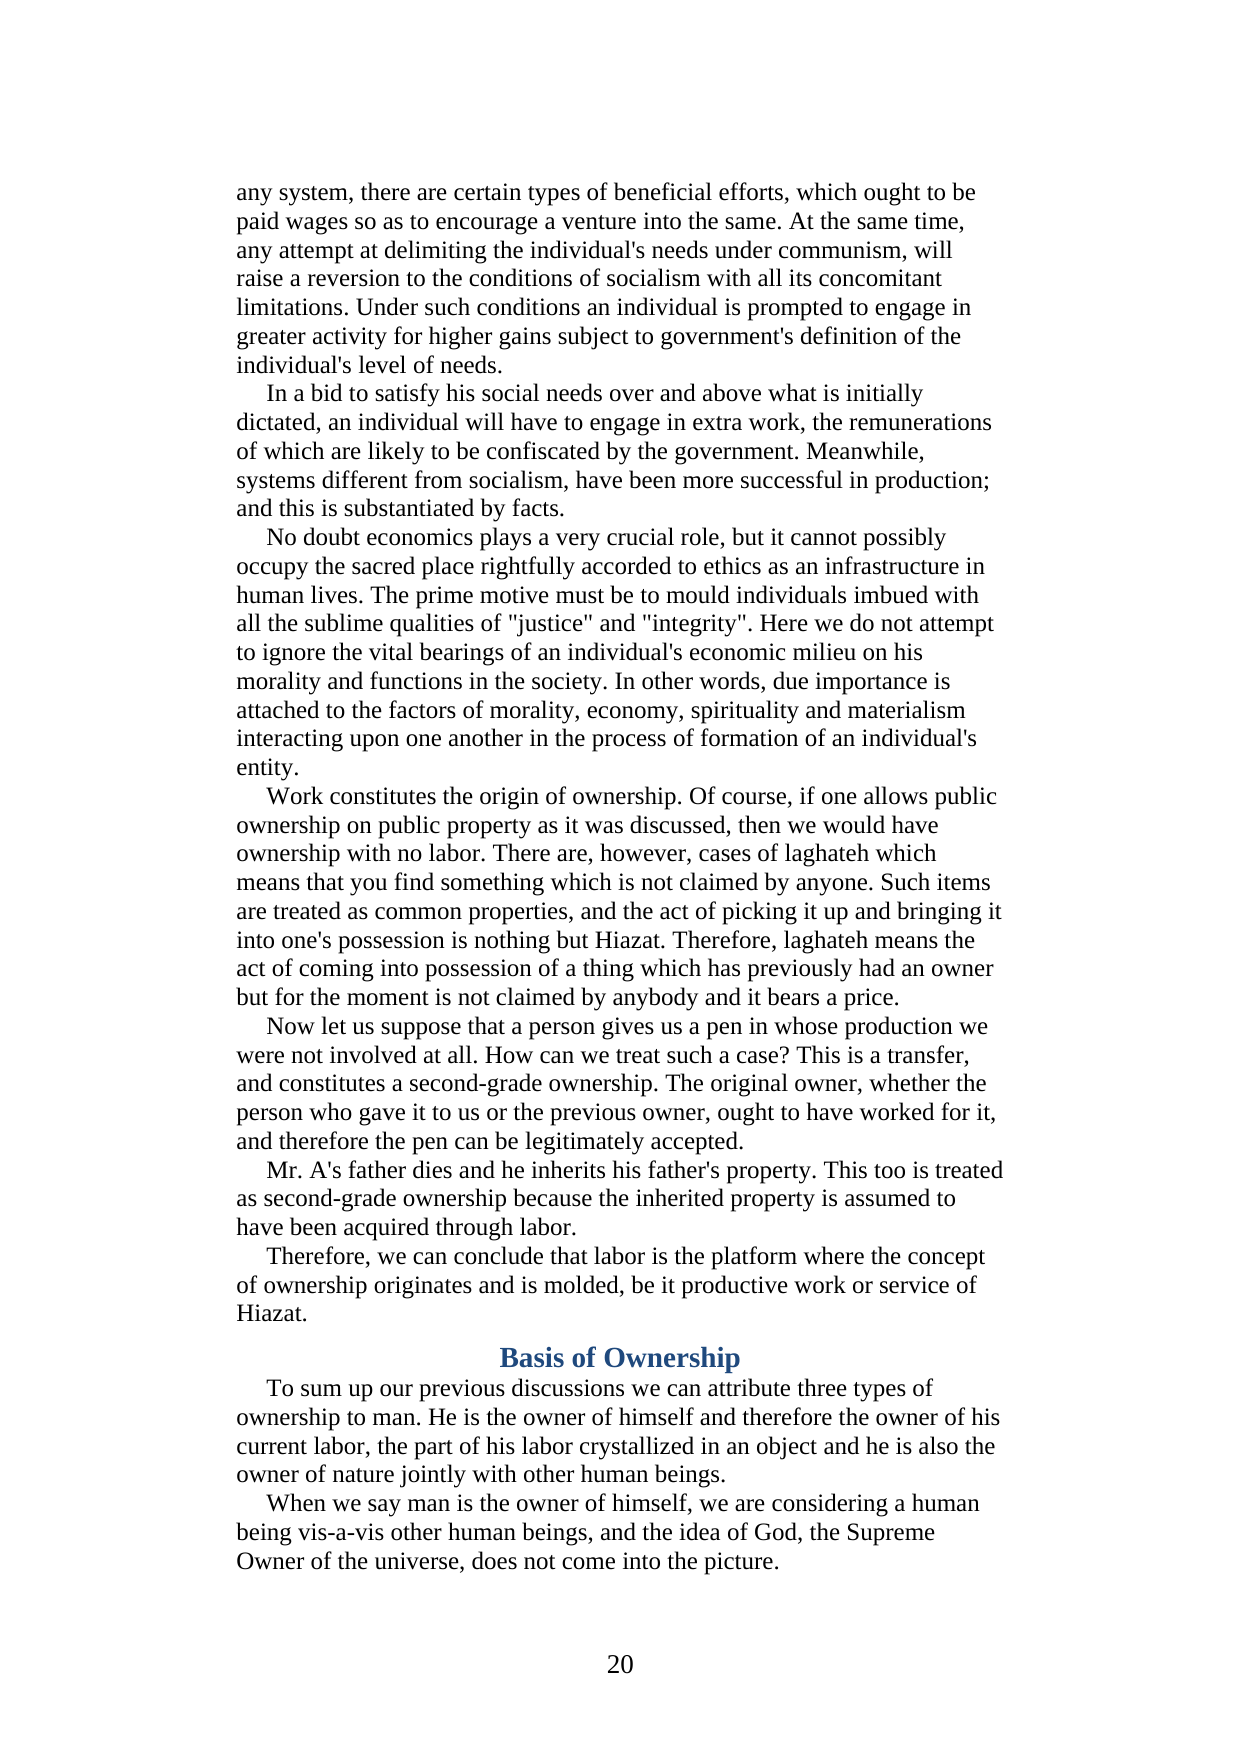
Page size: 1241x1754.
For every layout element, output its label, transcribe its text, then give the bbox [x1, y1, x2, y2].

text Now let us suppose that a person gives us a pen in whose production we were not involved at all. How can we treat such a case? This is a transfer, and constitutes a second-grade ownership. The original owner, whether the person who gave it to us or the previous owner, ought to have worked for it, and therefore the pen can be legitimately accepted. [236, 1011, 1004, 1155]
text No doubt economics plays a very crucial role, but it cannot possibly occupy the sacred place rightfully accorded to ethics as an infrastructure in human lives. The prime motive must be to mould individuals imbued with all the sublime qualities of "justice" and "integrity". Here we do not attempt to ignore the vital bearings of an individual's economic milieu on his morality and functions in the society. In other words, due importance is attached to the factors of morality, economy, spirituality and materialism interacting upon one another in the process of formation of an individual's entity. [236, 522, 1004, 781]
text Therefore, we can conclude that labor is the platform where the concept of ownership originates and is molded, be it productive work or service of Hiazat. [236, 1241, 1004, 1327]
text In a bid to satisfy his social needs over and above what is initially dictated, an individual will have to engage in extra work, the remunerations of which are likely to be confiscated by the government. Meanwhile, systems different from socialism, have been more successful in production; and this is substantiated by facts. [236, 378, 1004, 522]
text Work constitutes the origin of ownership. Of course, if one allows public ownership on public property as it was discussed, then we would have ownership with no labor. There are, however, cases of laghateh which means that you find something which is not claimed by anyone. Such items are treated as common properties, and the act of picking it up and bringing it into one's possession is nothing but Hiazat. Therefore, laghateh means the act of coming into possession of a thing which has previously had an owner but for the moment is not claimed by anybody and it bears a price. [236, 781, 1004, 1011]
subtitle Basis of Ownership [236, 1340, 1004, 1373]
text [236, 177, 1004, 378]
text To sum up our previous discussions we can attribute three types of ownership to man. He is the owner of himself and therefore the owner of his current labor, the part of his labor crystallized in an object and he is also the owner of nature jointly with other human beings. [236, 1373, 1004, 1488]
text Mr. A's father dies and he inherits his father's property. This too is treated as second-grade ownership because the inherited property is assumed to have been acquired through labor. [236, 1155, 1004, 1241]
text When we say man is the owner of himself, we are considering a human being vis-a-vis other human beings, and the idea of God, the Supreme Owner of the universe, does not come into the picture. [236, 1488, 1004, 1574]
